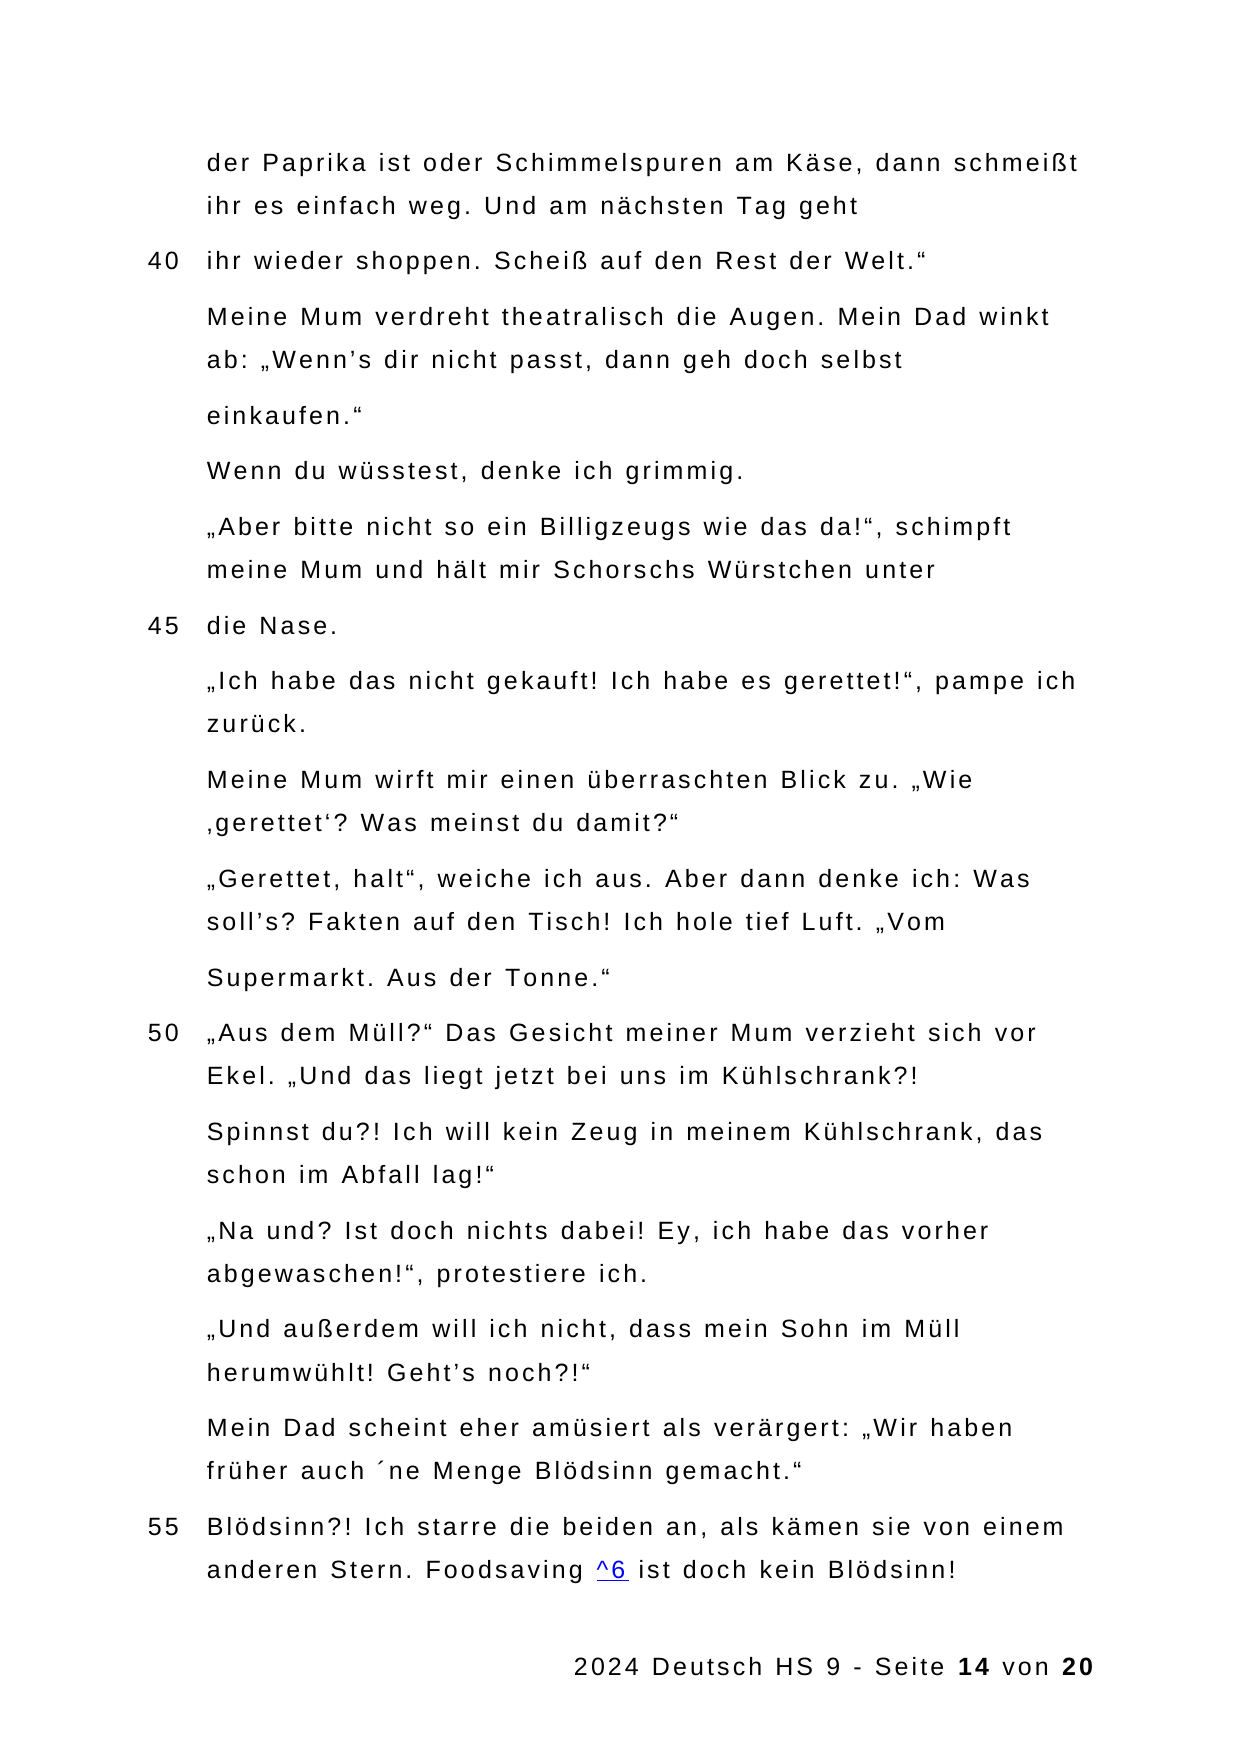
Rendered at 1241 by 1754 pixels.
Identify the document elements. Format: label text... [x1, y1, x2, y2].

list der Paprika ist oder Schimmelspuren am Käse, dann schmeißt ihr es einfach weg. Und am nächsten Tag geht [207, 148, 1093, 219]
list Meine Mum verdreht theatralisch die Augen. Mein Dad winkt ab: „Wenn’s dir nicht passt, dann geh doch selbst [207, 302, 1093, 374]
list „Und außerdem will ich nicht, dass mein Sohn im Müll herumwühlt! Geht’s noch?!“ [207, 1314, 1093, 1386]
list Mein Dad scheint eher amüsiert als verärgert: „Wir haben früher auch ´ne Menge Blödsinn gemacht.“ [207, 1413, 1093, 1485]
list „Gerettet, halt“, weiche ich aus. Aber dann denke ich: Was soll’s? Fakten auf den Tisch! Ich hole tief Luft. „Vom [207, 864, 1093, 936]
list Spinnst du?! Ich will kein Zeug in meinem Kühlschrank, das schon im Abfall lag!“ [207, 1117, 1093, 1189]
list Wenn du wüsstest, denke ich grimmig. [207, 456, 1093, 485]
list „Na und? Ist doch nichts dabei! Ey, ich habe das vorher abgewaschen!“, protestiere ich. [207, 1216, 1093, 1288]
list 45 die Nase. [148, 611, 1093, 639]
list 50 „Aus dem Müll?“ Das Gesicht meiner Mum verzieht sich vor Ekel. „Und das liegt jetzt bei uns im Kühlschrank?! [148, 1018, 1093, 1090]
list „Aber bitte nicht so ein Billigzeugs wie das da!“, schimpft meine Mum und hält mir Schorschs Würstchen unter [207, 512, 1093, 584]
list 55 Blödsinn?! Ich starre die beiden an, als kämen sie von einem anderen Stern. Foodsaving ^6 ist doch kein Blödsinn! [148, 1512, 1093, 1584]
list 40 ihr wieder shoppen. Scheiß auf den Rest der Welt.“ [148, 246, 1093, 275]
list Meine Mum wirft mir einen überraschten Blick zu. „Wie ‚gerettet‘? Was meinst du damit?“ [207, 765, 1093, 837]
list einkaufen.“ [207, 401, 1093, 429]
list Supermarkt. Aus der Tonne.“ [207, 963, 1093, 991]
list „Ich habe das nicht gekauft! Ich habe es gerettet!“, pampe ich zurück. [207, 666, 1093, 738]
